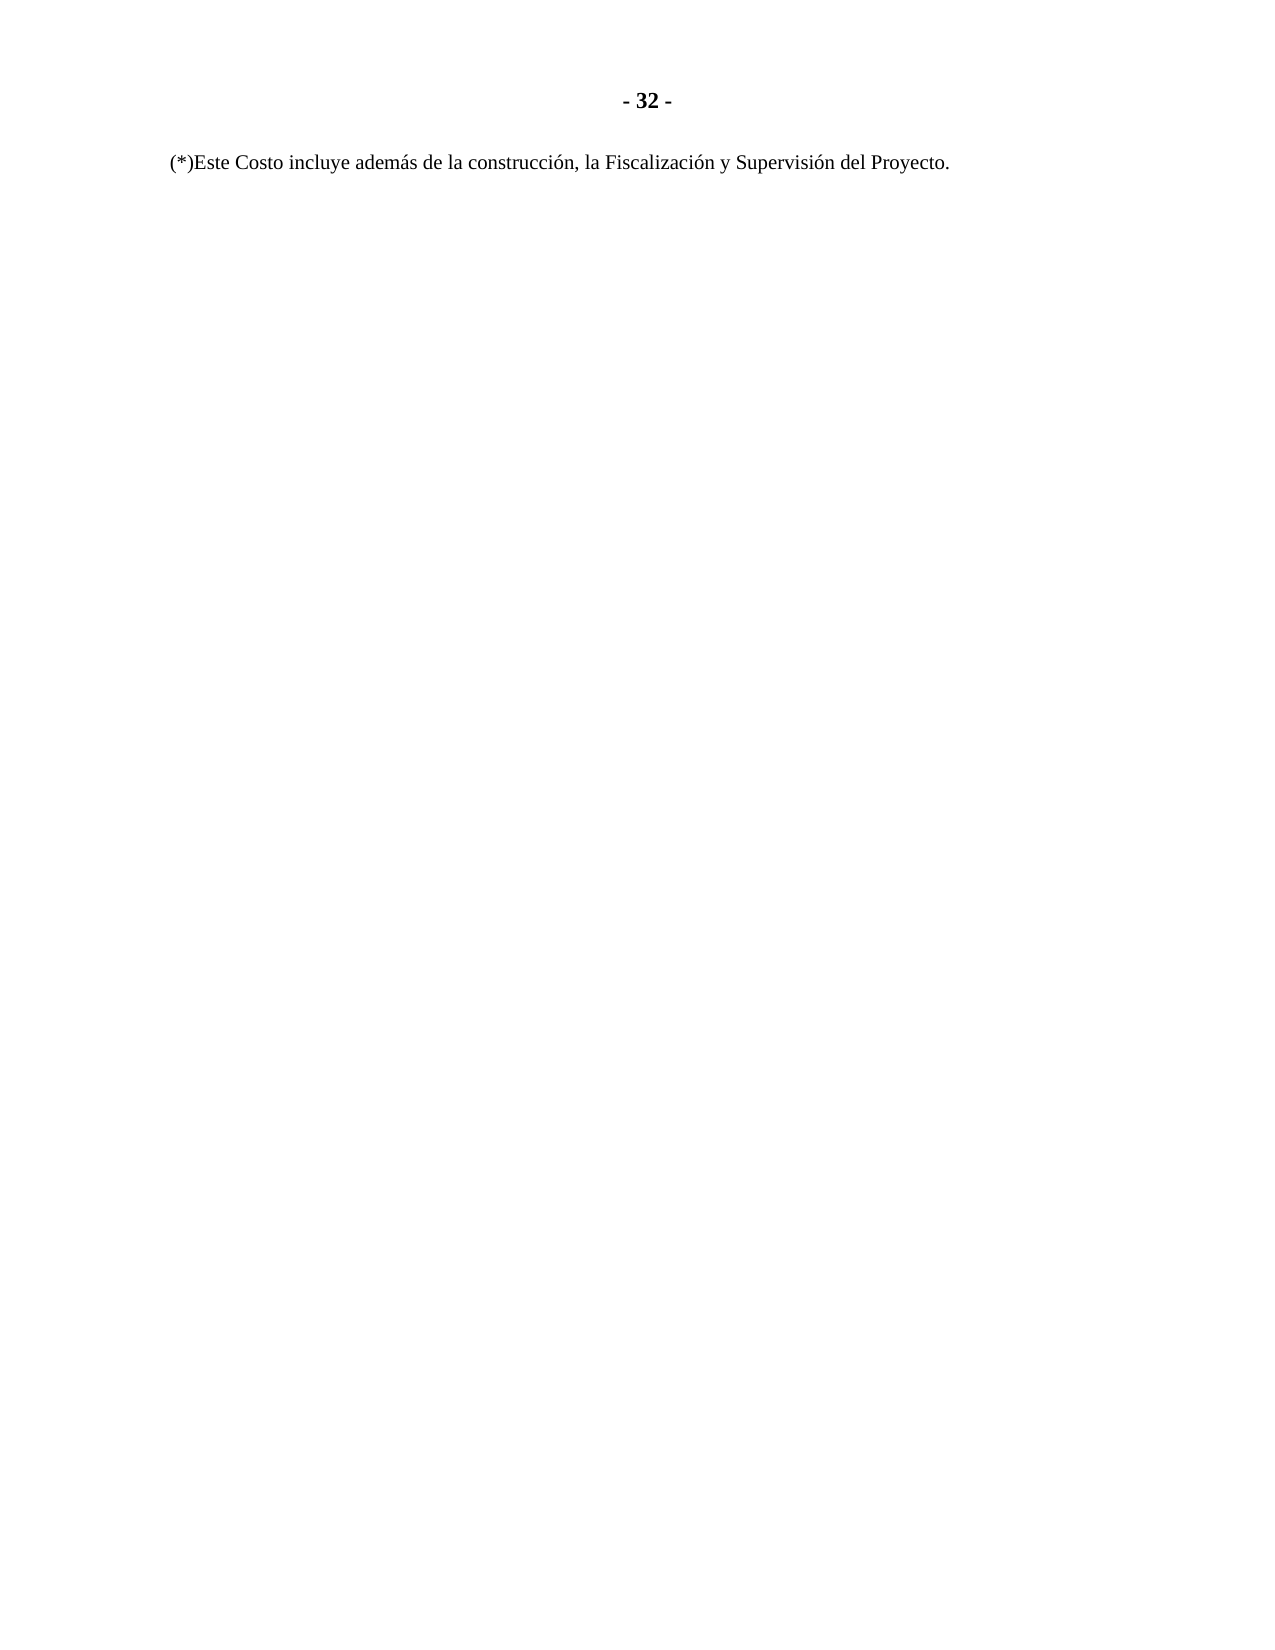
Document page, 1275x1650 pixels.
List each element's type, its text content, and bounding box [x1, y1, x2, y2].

text (*)Este Costo incluye además de la construcción, la Fiscalización y Supervisión del Proyecto. [169, 150, 1125, 174]
